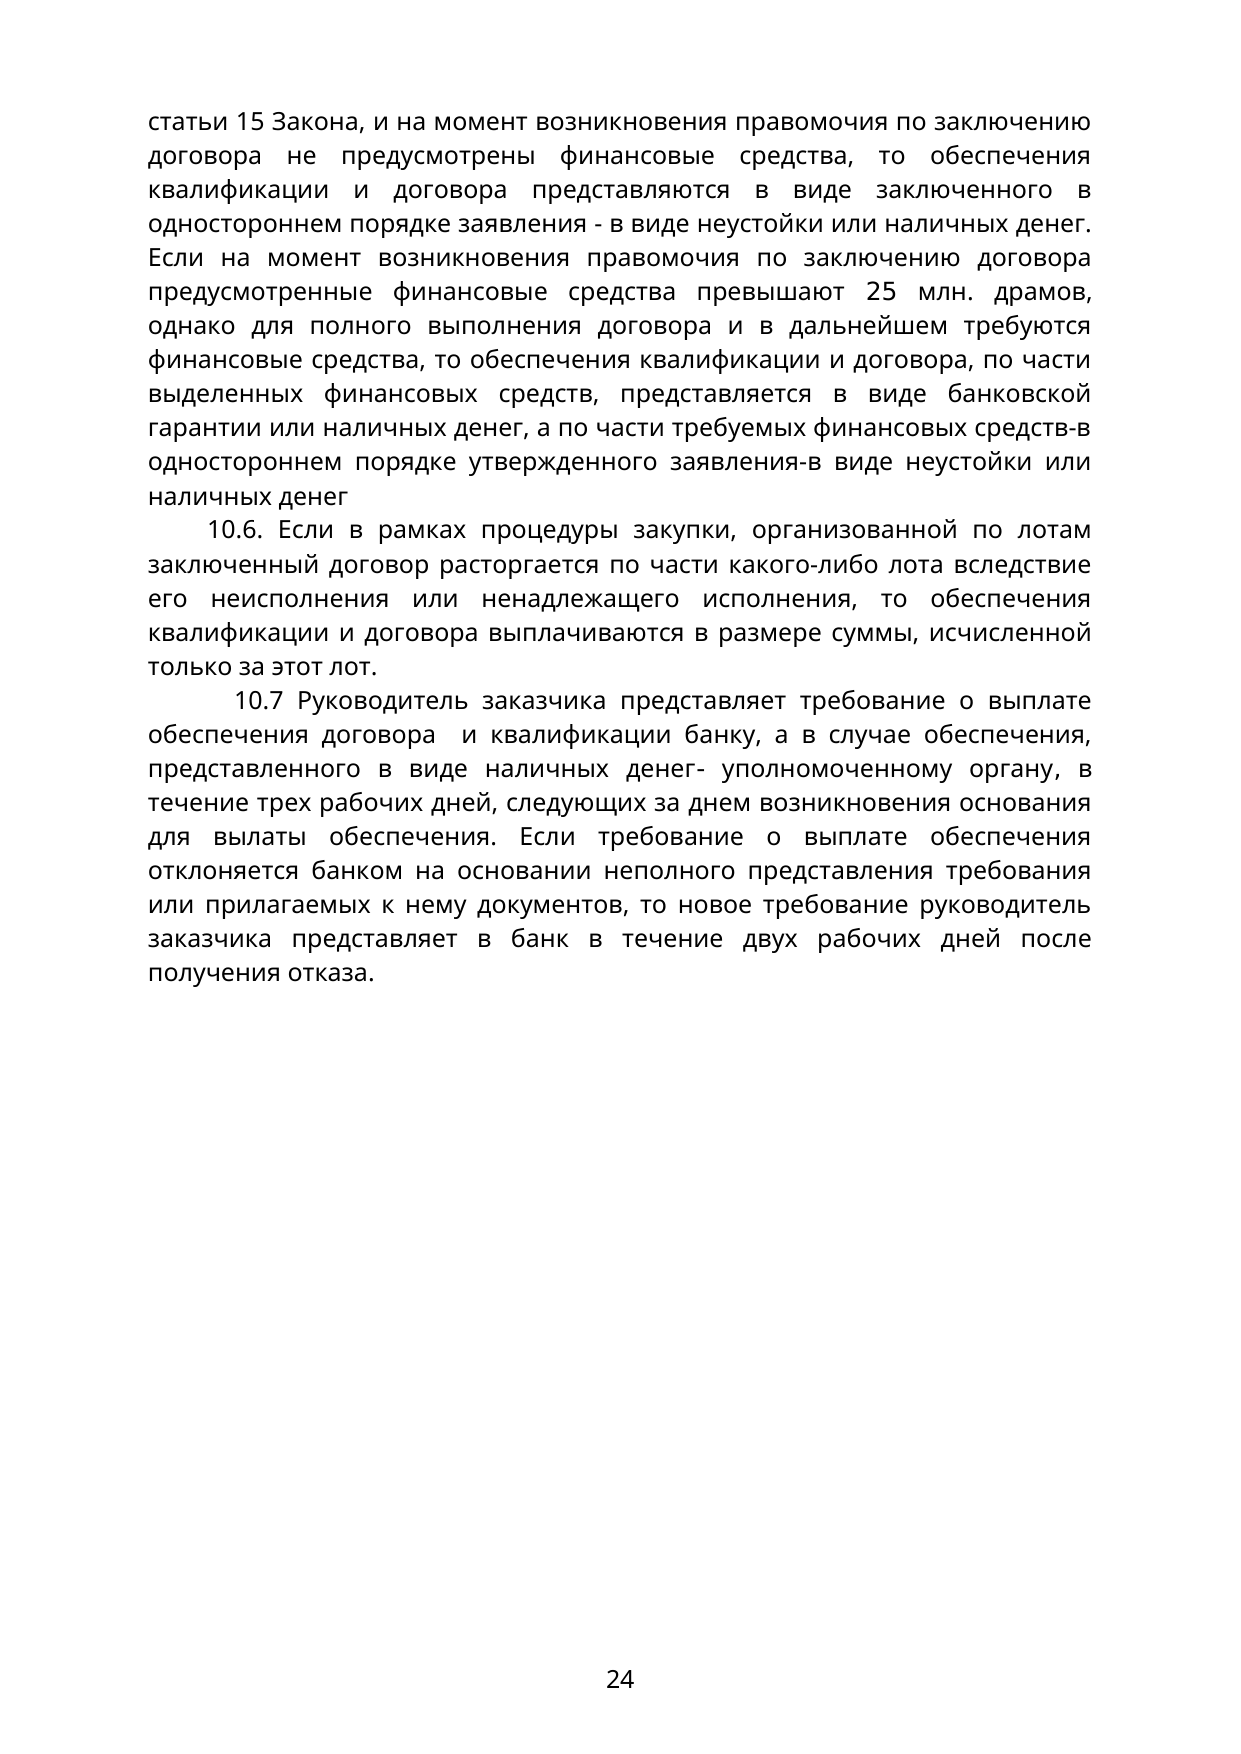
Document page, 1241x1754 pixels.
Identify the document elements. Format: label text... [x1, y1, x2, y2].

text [148, 103, 1092, 512]
text 10.6. Если в рамках процедуры закупки, организованной по лотам заключенный договор расторгается по части какого-либо лота вследствие его неисполнения или ненадлежащего исполнения, то обеспечения квалификации и договора выплачиваются в размере суммы, исчисленной только за этот лот. [148, 512, 1092, 682]
text 10.7 Руководитель заказчика представляет требование о выплате обеспечения договора и квалификации банку, а в случае обеспечения, представленного в виде наличных денег- уполномоченному органу, в течение трех рабочих дней, следующих за днем возникновения основания для вылаты обеспечения. Если требование о выплате обеспечения отклоняется банком на основании неполного представления требования или прилагаемых к нему документов, то новое требование руководитель заказчика представляет в банк в течение двух рабочих дней после получения отказа. [148, 682, 1092, 989]
